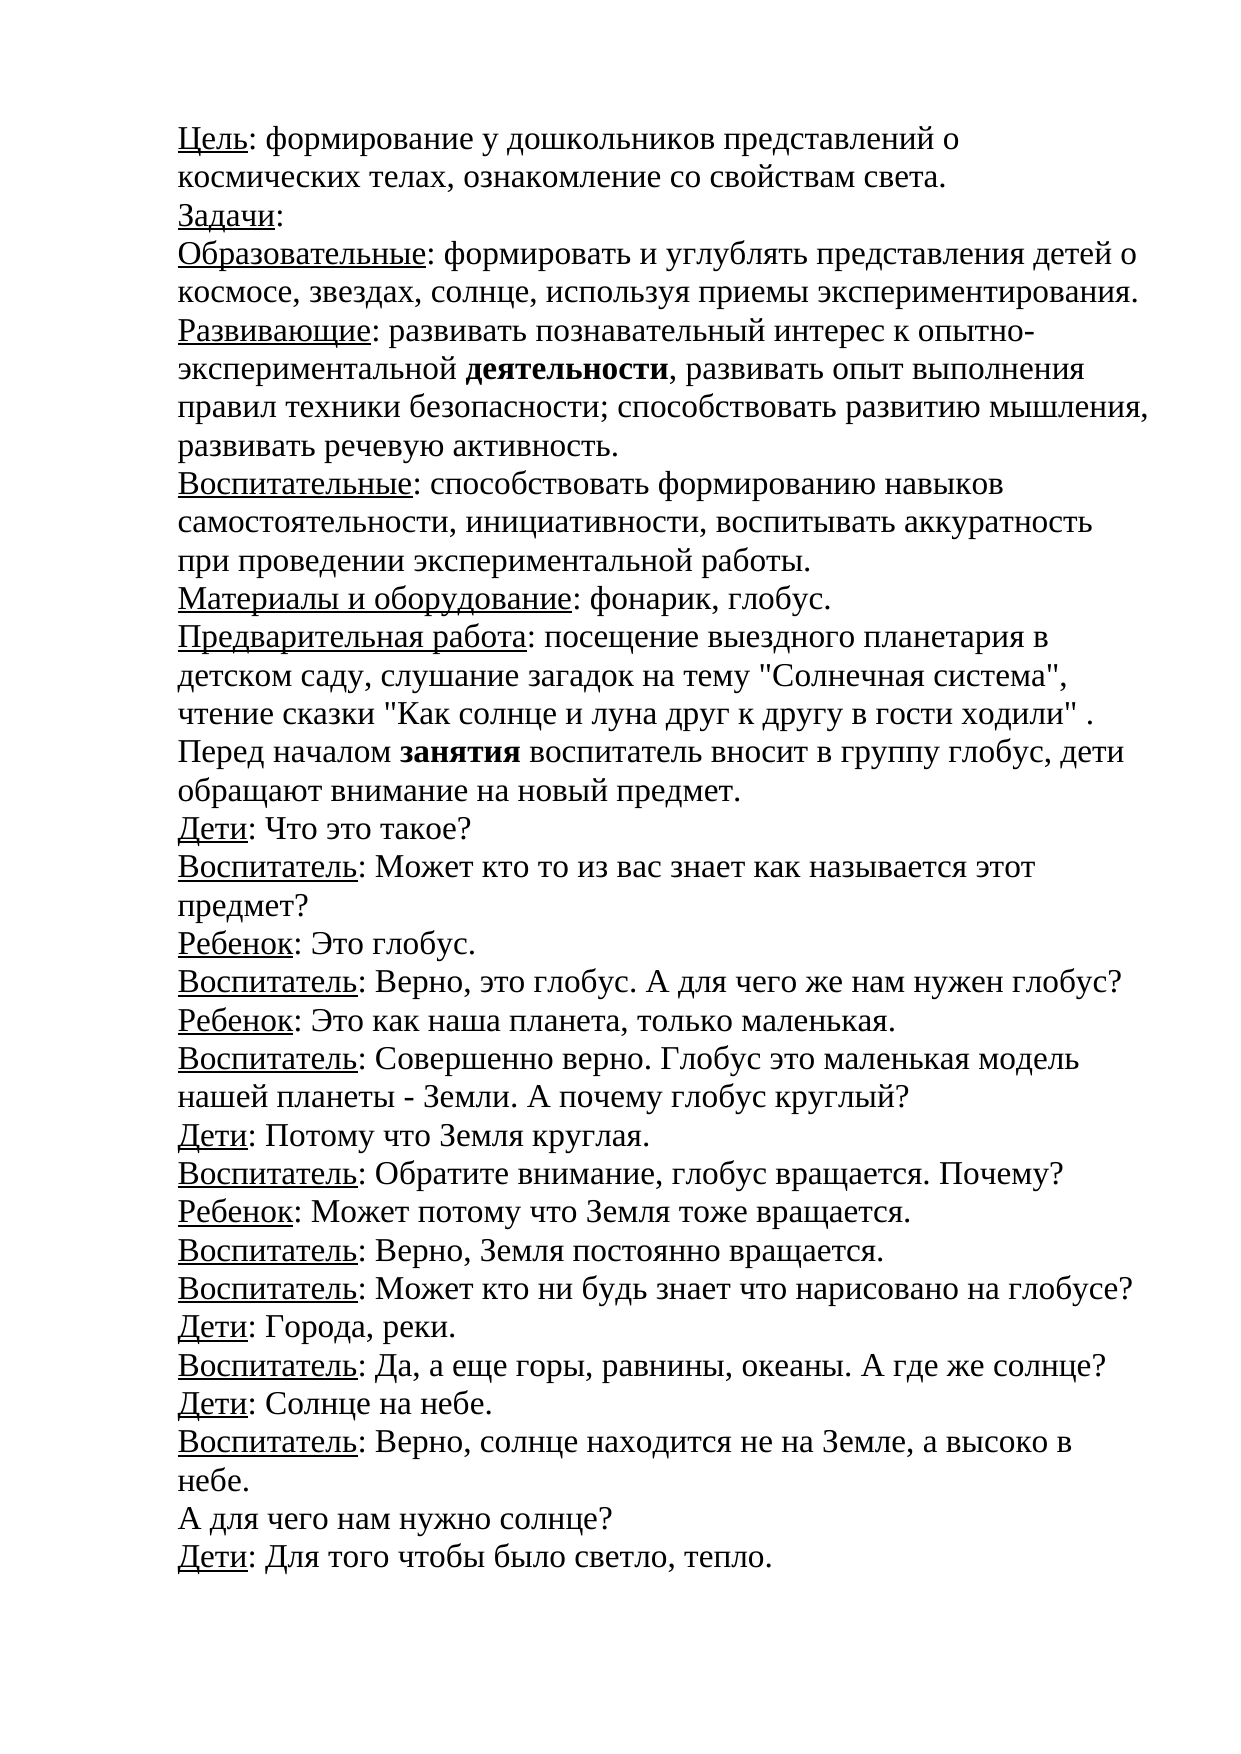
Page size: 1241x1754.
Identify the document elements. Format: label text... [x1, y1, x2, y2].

text Образовательные: формировать и углублять представления детей о космосе, звездах, солнце, используя приемы экспериментирования. [177, 233, 1152, 310]
text Воспитатель: Может кто то из вас знает как называется этот предмет? [177, 846, 1152, 923]
text Воспитатель: Верно, это глобус. А для чего же нам нужен глобус? [177, 961, 1152, 1000]
text Воспитатель: Обратите внимание, глобус вращается. Почему? [177, 1153, 1152, 1191]
text Цель: формирование у дошкольников представлений о космических телах, ознакомление со свойствам света. [177, 118, 1152, 195]
text Материалы и оборудование: фонарик, глобус. [177, 578, 1152, 616]
text Перед началом занятия воспитатель вносит в группу глобус, дети обращают внимание на новый предмет. [177, 731, 1152, 808]
text Ребенок: Это как наша планета, только маленькая. [177, 1000, 1152, 1038]
text Воспитатель: Может кто ни будь знает что нарисовано на глобусе? [177, 1268, 1152, 1306]
text Воспитательные: способствовать формированию навыков самостоятельности, инициативности, воспитывать аккуратность при проведении экспериментальной работы. [177, 463, 1152, 578]
text Воспитатель: Верно, Земля постоянно вращается. [177, 1230, 1152, 1268]
text А для чего нам нужно солнце? [177, 1498, 1152, 1536]
text Воспитатель: Верно, солнце находится не на Земле, а высоко в небе. [177, 1421, 1152, 1498]
text Дети: Для того чтобы было светло, тепло. [177, 1536, 1152, 1575]
text Дети: Города, реки. [177, 1306, 1152, 1345]
text Развивающие: развивать познавательный интерес к опытно-экспериментальной деятельности, развивать опыт выполнения правил техники безопасности; способствовать развитию мышления, развивать речевую активность. [177, 310, 1152, 463]
text Воспитатель: Да, а еще горы, равнины, океаны. А где же солнце? [177, 1345, 1152, 1383]
text Ребенок: Может потому что Земля тоже вращается. [177, 1191, 1152, 1230]
text Дети: Солнце на небе. [177, 1383, 1152, 1421]
text Задачи: [177, 195, 1152, 233]
text Дети: Что это такое? [177, 808, 1152, 846]
text Предварительная работа: посещение выездного планетария в детском саду, слушание загадок на тему "Солнечная система", чтение сказки "Как солнце и луна друг к другу в гости ходили" . [177, 616, 1152, 731]
text Воспитатель: Совершенно верно. Глобус это маленькая модель нашей планеты - Земли. А почему глобус круглый? [177, 1038, 1152, 1115]
text Дети: Потому что Земля круглая. [177, 1115, 1152, 1153]
text Ребенок: Это глобус. [177, 923, 1152, 961]
